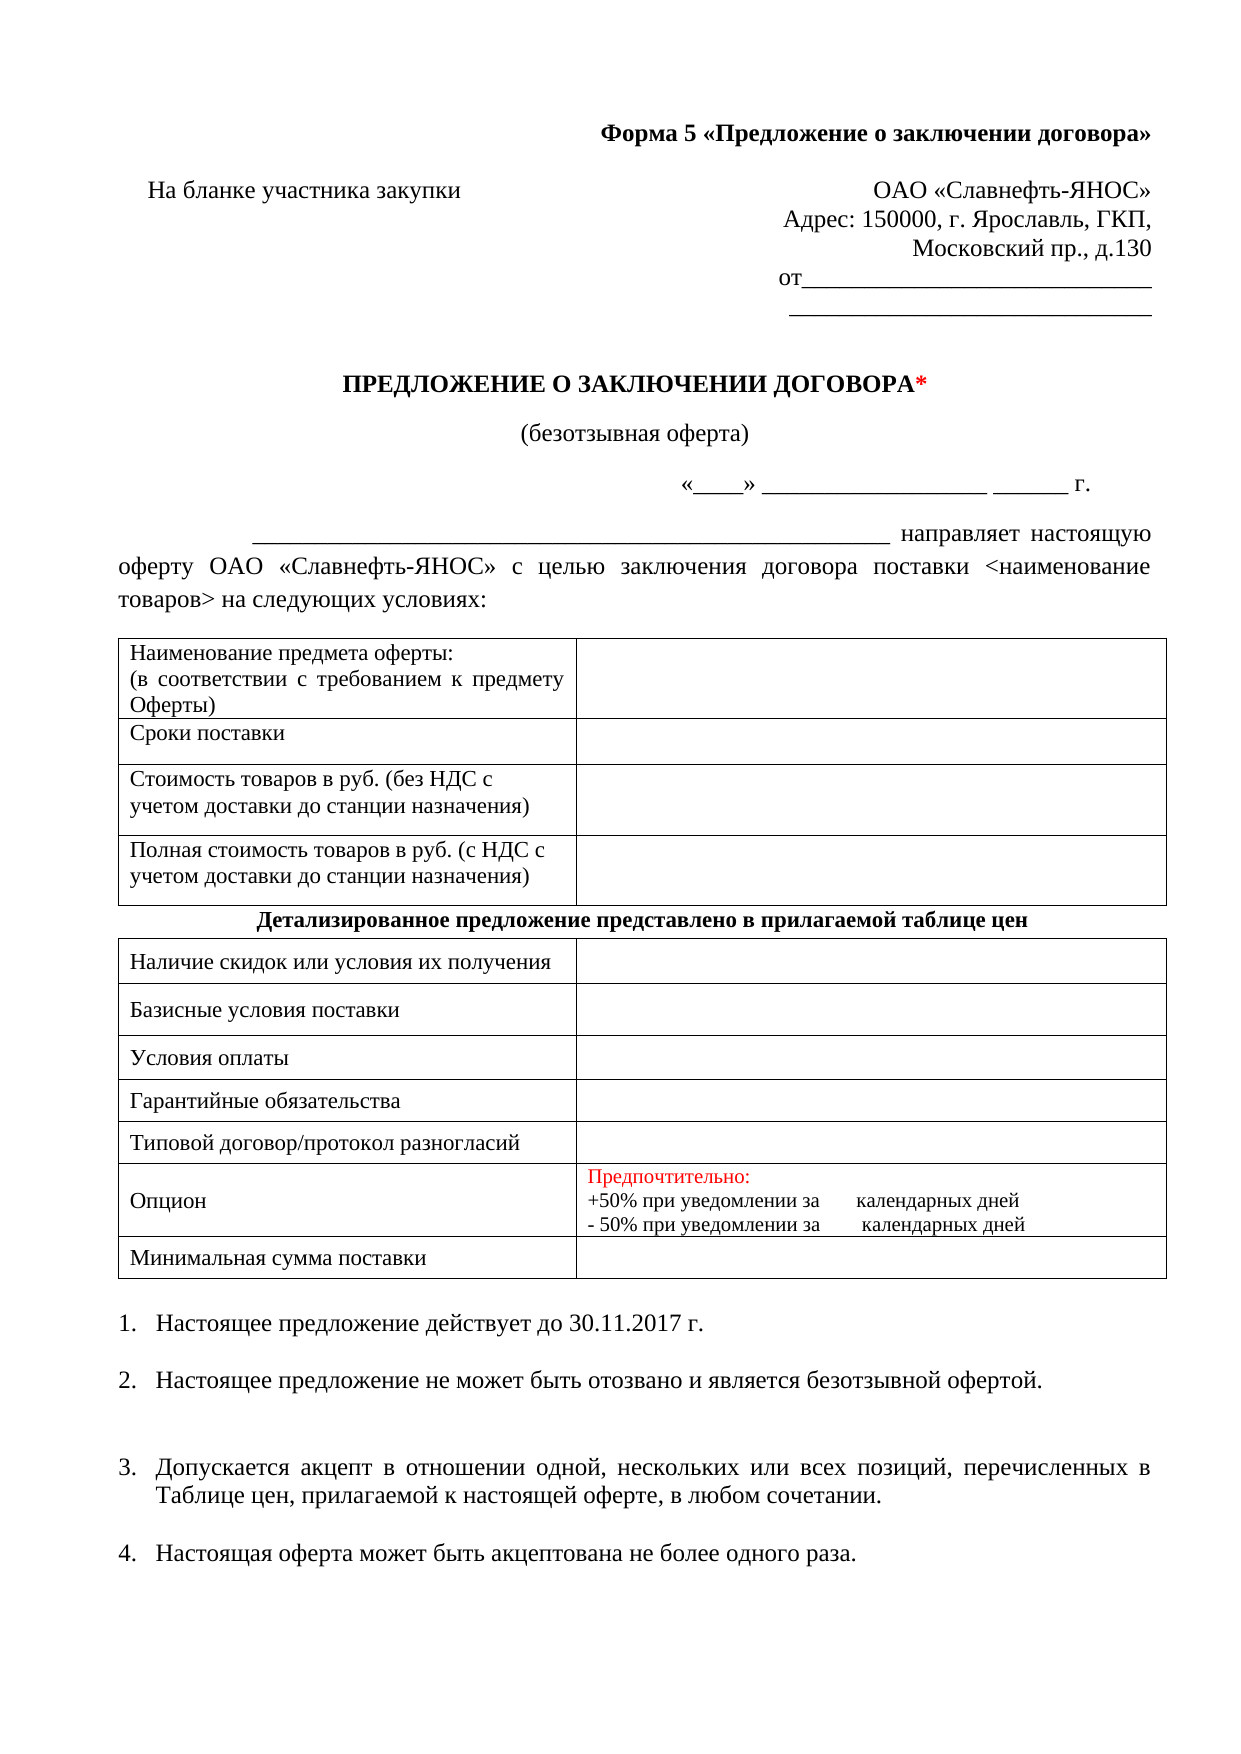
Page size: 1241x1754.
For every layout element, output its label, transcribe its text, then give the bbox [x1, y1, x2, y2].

table_cell [577, 836, 1166, 905]
table_cell Наличие скидок или условия их получения [119, 939, 576, 983]
text Адрес: 150000, г. Ярославль, ГКП, [118, 204, 1152, 233]
table_cell Стоимость товаров в руб. (без НДС с учетом доставки до станции назначения) [119, 765, 576, 834]
list Настоящее предложение действует до 30.11.2017 г. [118, 1308, 1152, 1337]
text Форма 5 «Предложение о заключении договора» [118, 118, 1152, 147]
text от____________________________ _____________________________ [118, 262, 1152, 319]
table_cell Условия оплаты [119, 1036, 576, 1079]
table_cell Опцион [119, 1164, 576, 1236]
table_cell Полная стоимость товаров в руб. (с НДС с учетом доставки до станции назначения) [119, 836, 576, 905]
text (безотзывная оферта) [118, 418, 1152, 447]
table_cell Детализированное предложение представлено в прилагаемой таблице цен [118, 906, 1167, 938]
table_header [577, 639, 1166, 718]
table_cell [577, 1237, 1166, 1278]
text «____» __________________ ______ г. [681, 468, 1152, 497]
list Допускается акцепт в отношении одной, нескольких или всех позиций, перечисленных в Таблице цен, прилагаемой к настоящей оферте, в любом сочетании. [118, 1452, 1152, 1509]
table_cell Базисные условия поставки [119, 984, 576, 1035]
text ___________________________________________________ направляет настоящую оферту ОАО «Славнефть-ЯНОС» с целью заключения договора поставки <наименование товаров> на следующих условиях: [118, 518, 1152, 612]
table_cell Предпочтительно: +50% при уведомлении за календарных дней - 50% при уведомлении за календарных дней [577, 1164, 1166, 1236]
text ПРЕДЛОЖЕНИЕ О ЗАКЛЮЧЕНИИ ДОГОВОРА* [118, 369, 1152, 398]
table_cell [577, 984, 1166, 1035]
table_cell [577, 1122, 1166, 1163]
table_cell [577, 1036, 1166, 1079]
table_cell Типовой договор/протокол разногласий [119, 1122, 576, 1163]
table_cell Гарантийные обязательства [119, 1080, 576, 1121]
table_cell [577, 765, 1166, 834]
table_cell Минимальная сумма поставки [119, 1237, 576, 1278]
table_header Наименование предмета оферты: (в соответствии с требованием к предмету Оферты) [119, 639, 576, 718]
table_cell [577, 719, 1166, 764]
text Московский пр., д.130 [118, 233, 1152, 262]
list Настоящая оферта может быть акцептована не более одного раза. [118, 1538, 1152, 1567]
text На бланке участника закупки ОАО «Славнефть-ЯНОС» [118, 176, 1152, 204]
table_cell Сроки поставки [119, 719, 576, 764]
list Настоящее предложение не может быть отозвано и является безотзывной офертой. [118, 1365, 1152, 1394]
table_cell [577, 939, 1166, 983]
table_cell [577, 1080, 1166, 1121]
